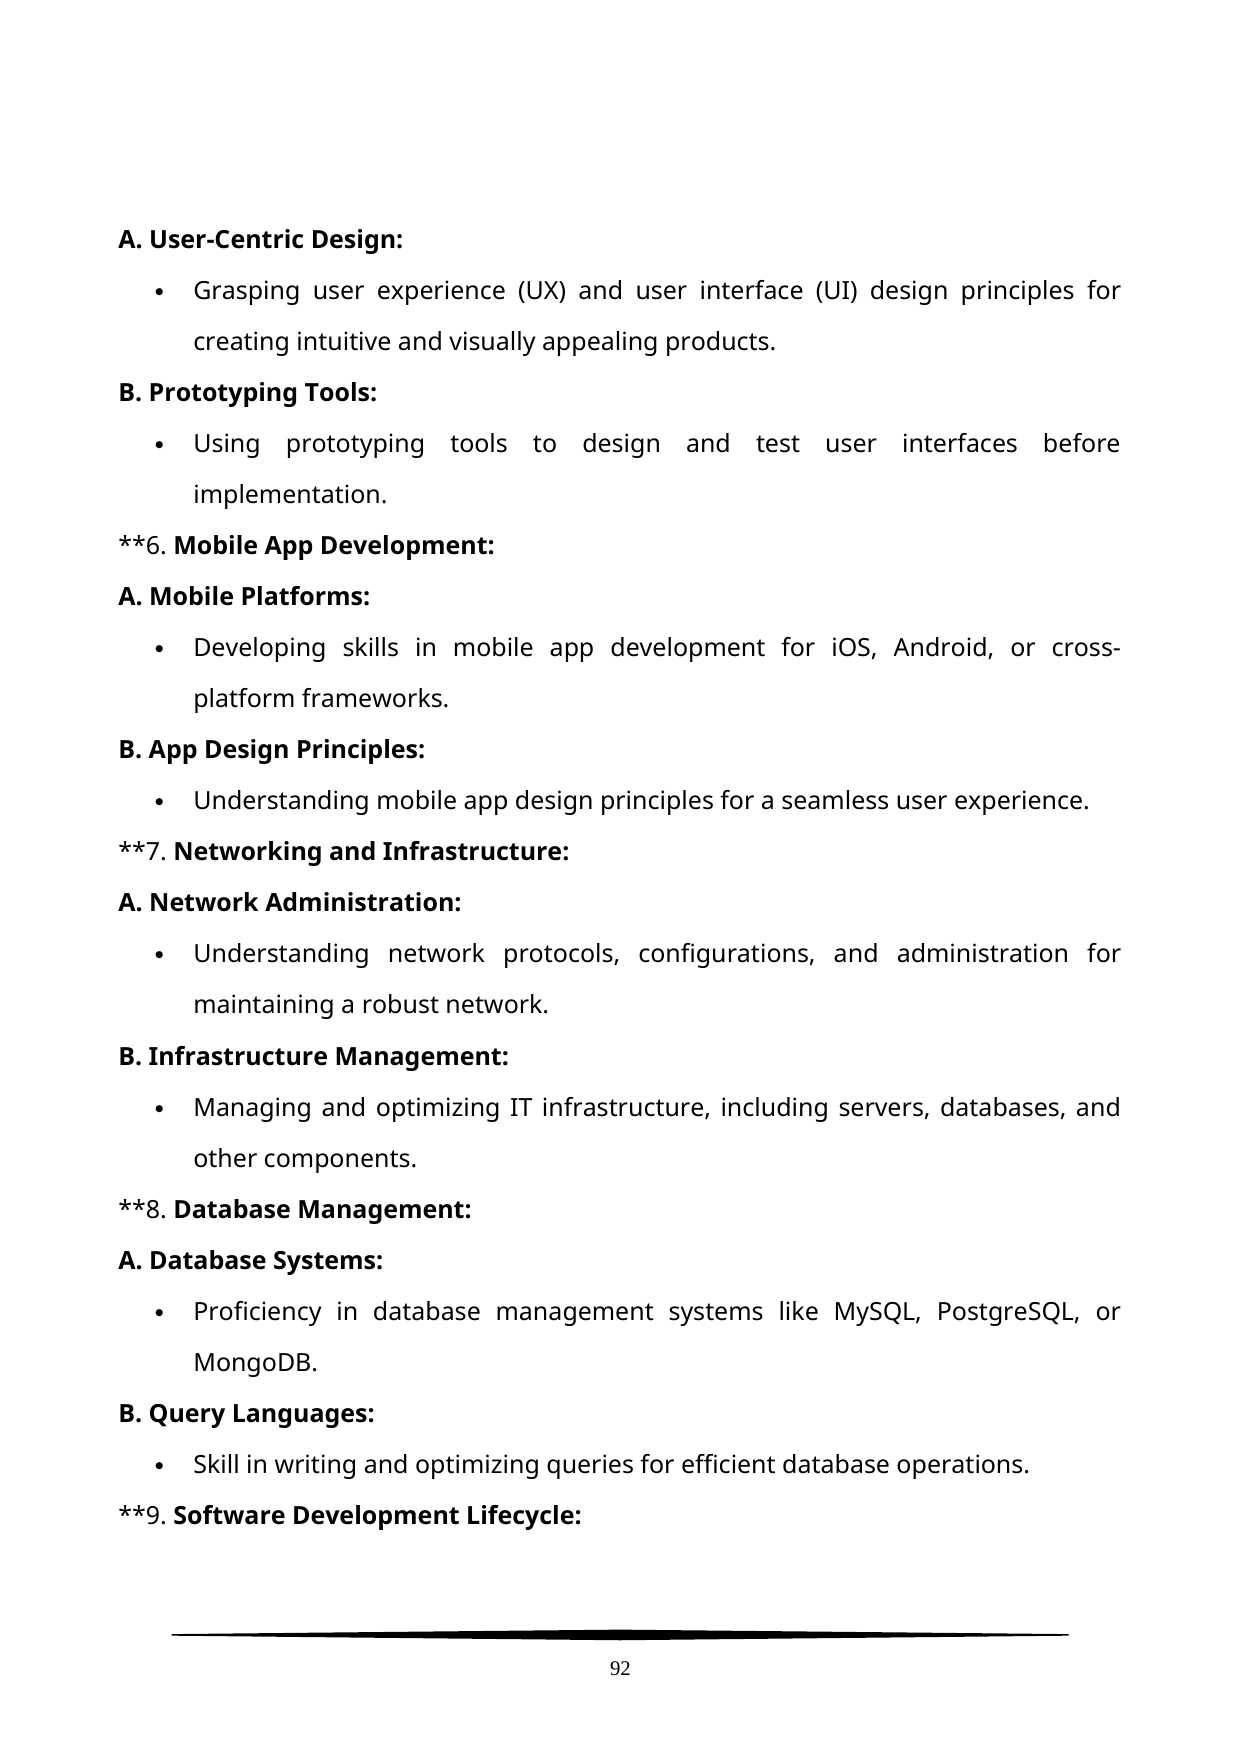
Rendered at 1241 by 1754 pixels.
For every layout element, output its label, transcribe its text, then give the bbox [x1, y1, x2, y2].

list Developing skills in mobile app development for iOS, Android, or cross-platform frameworks. [156, 630, 1122, 715]
text B. Infrastructure Management: [118, 1038, 1122, 1072]
text **9. Software Development Lifecycle: [118, 1498, 1122, 1532]
list Managing and optimizing IT infrastructure, including servers, databases, and other components. [156, 1089, 1122, 1174]
text **8. Database Management: [118, 1191, 1122, 1225]
text A. Network Administration: [118, 885, 1122, 919]
text B. Query Languages: [118, 1396, 1122, 1429]
list Understanding mobile app design principles for a seamless user experience. [156, 783, 1122, 817]
list Using prototyping tools to design and test user interfaces before implementation. [156, 426, 1122, 511]
text A. Mobile Platforms: [118, 579, 1122, 613]
text **6. Mobile App Development: [118, 528, 1122, 562]
text B. App Design Principles: [118, 732, 1122, 766]
list Grasping user experience (UX) and user interface (UI) design principles for creating intuitive and visually appealing products. [156, 273, 1122, 358]
list Skill in writing and optimizing queries for efficient database operations. [156, 1447, 1122, 1481]
text A. Database Systems: [118, 1242, 1122, 1276]
list Understanding network protocols, configurations, and administration for maintaining a robust network. [156, 936, 1122, 1021]
text B. Prototyping Tools: [118, 375, 1122, 409]
text A. User-Centric Design: [118, 222, 1122, 256]
text **7. Networking and Infrastructure: [118, 834, 1122, 868]
list Proficiency in database management systems like MySQL, PostgreSQL, or MongoDB. [156, 1293, 1122, 1378]
